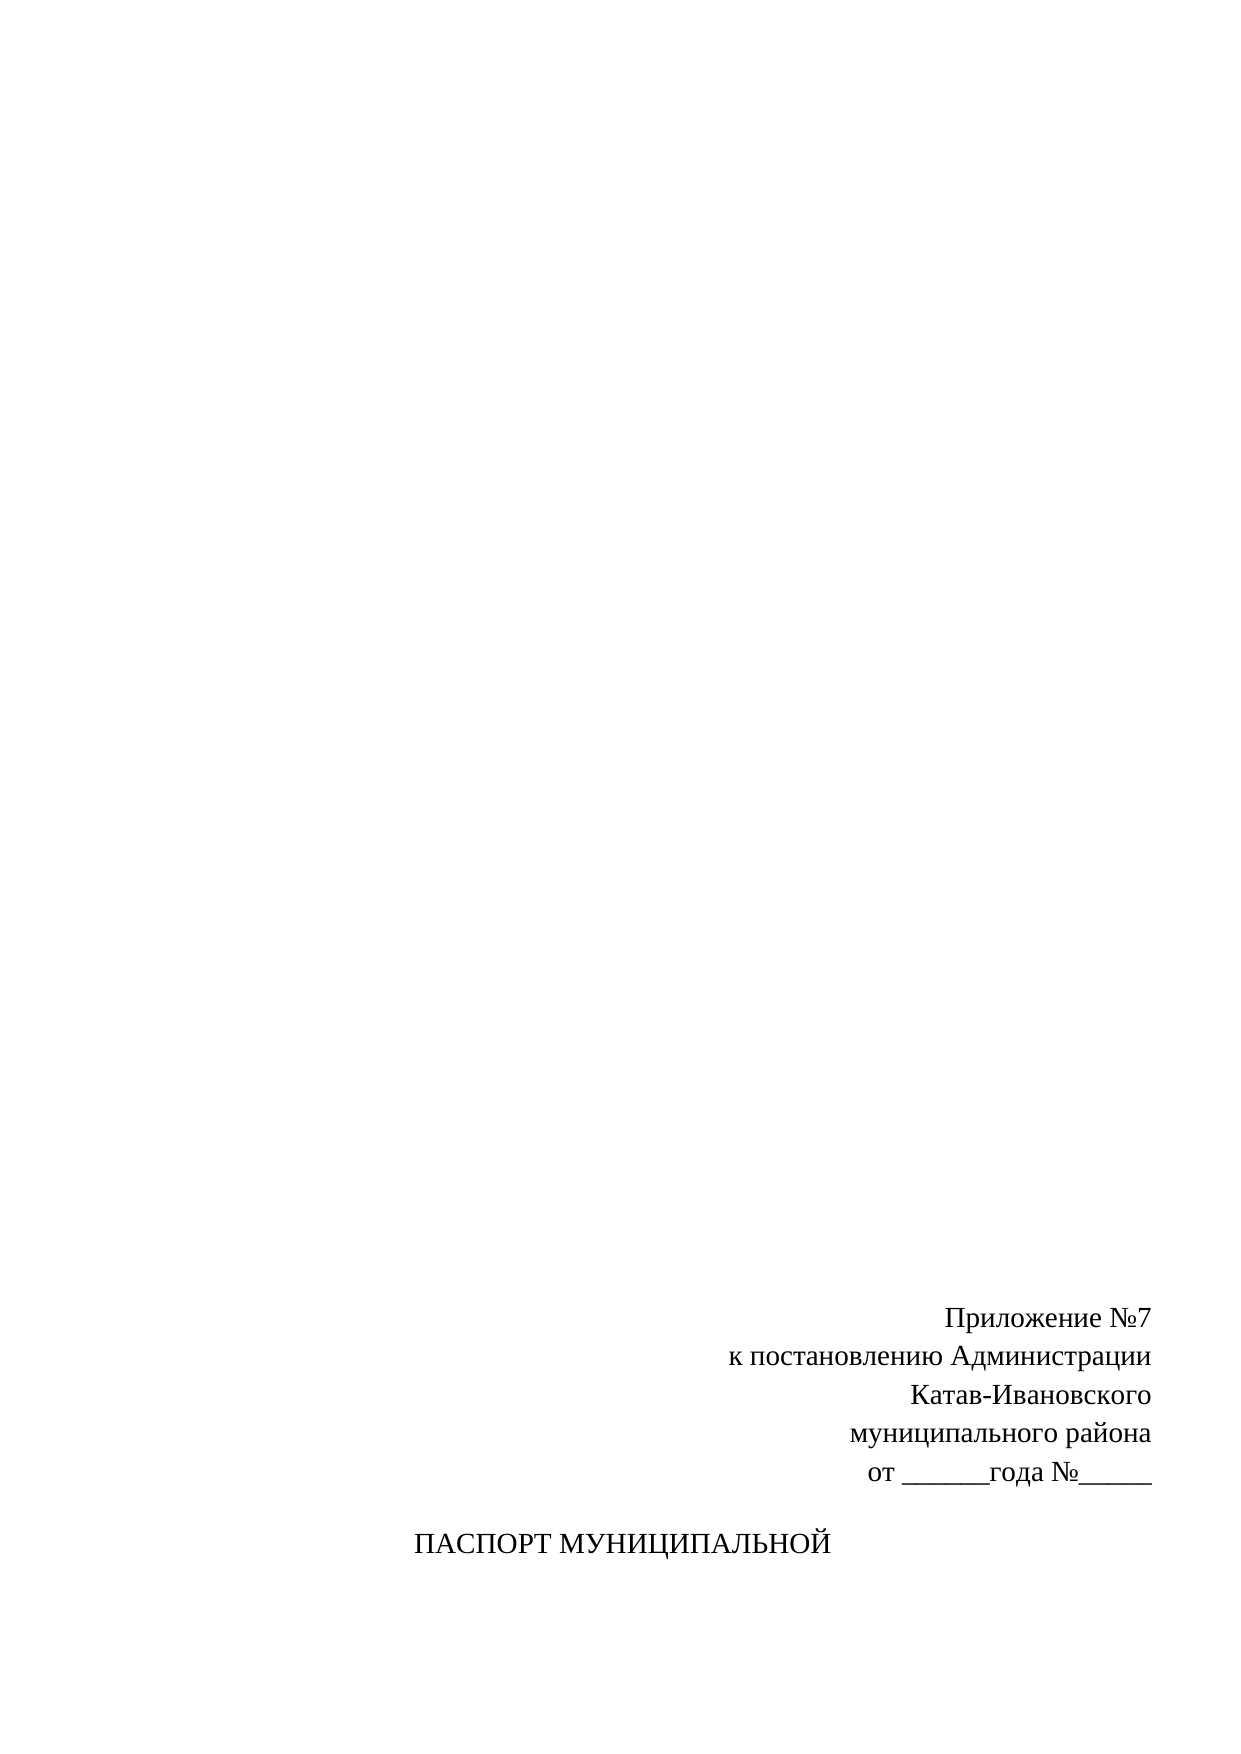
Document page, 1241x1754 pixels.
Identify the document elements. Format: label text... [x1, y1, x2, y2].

text от ______года №_____ [94, 1454, 1152, 1487]
text муниципального района [94, 1415, 1152, 1449]
text Катав-Ивановского [94, 1377, 1152, 1410]
text к постановлению Администрации [94, 1338, 1152, 1372]
text ПАСПОРТ МУНИЦИПАЛЬНОЙ [94, 1526, 1152, 1559]
text Приложение №7 [94, 1300, 1152, 1333]
